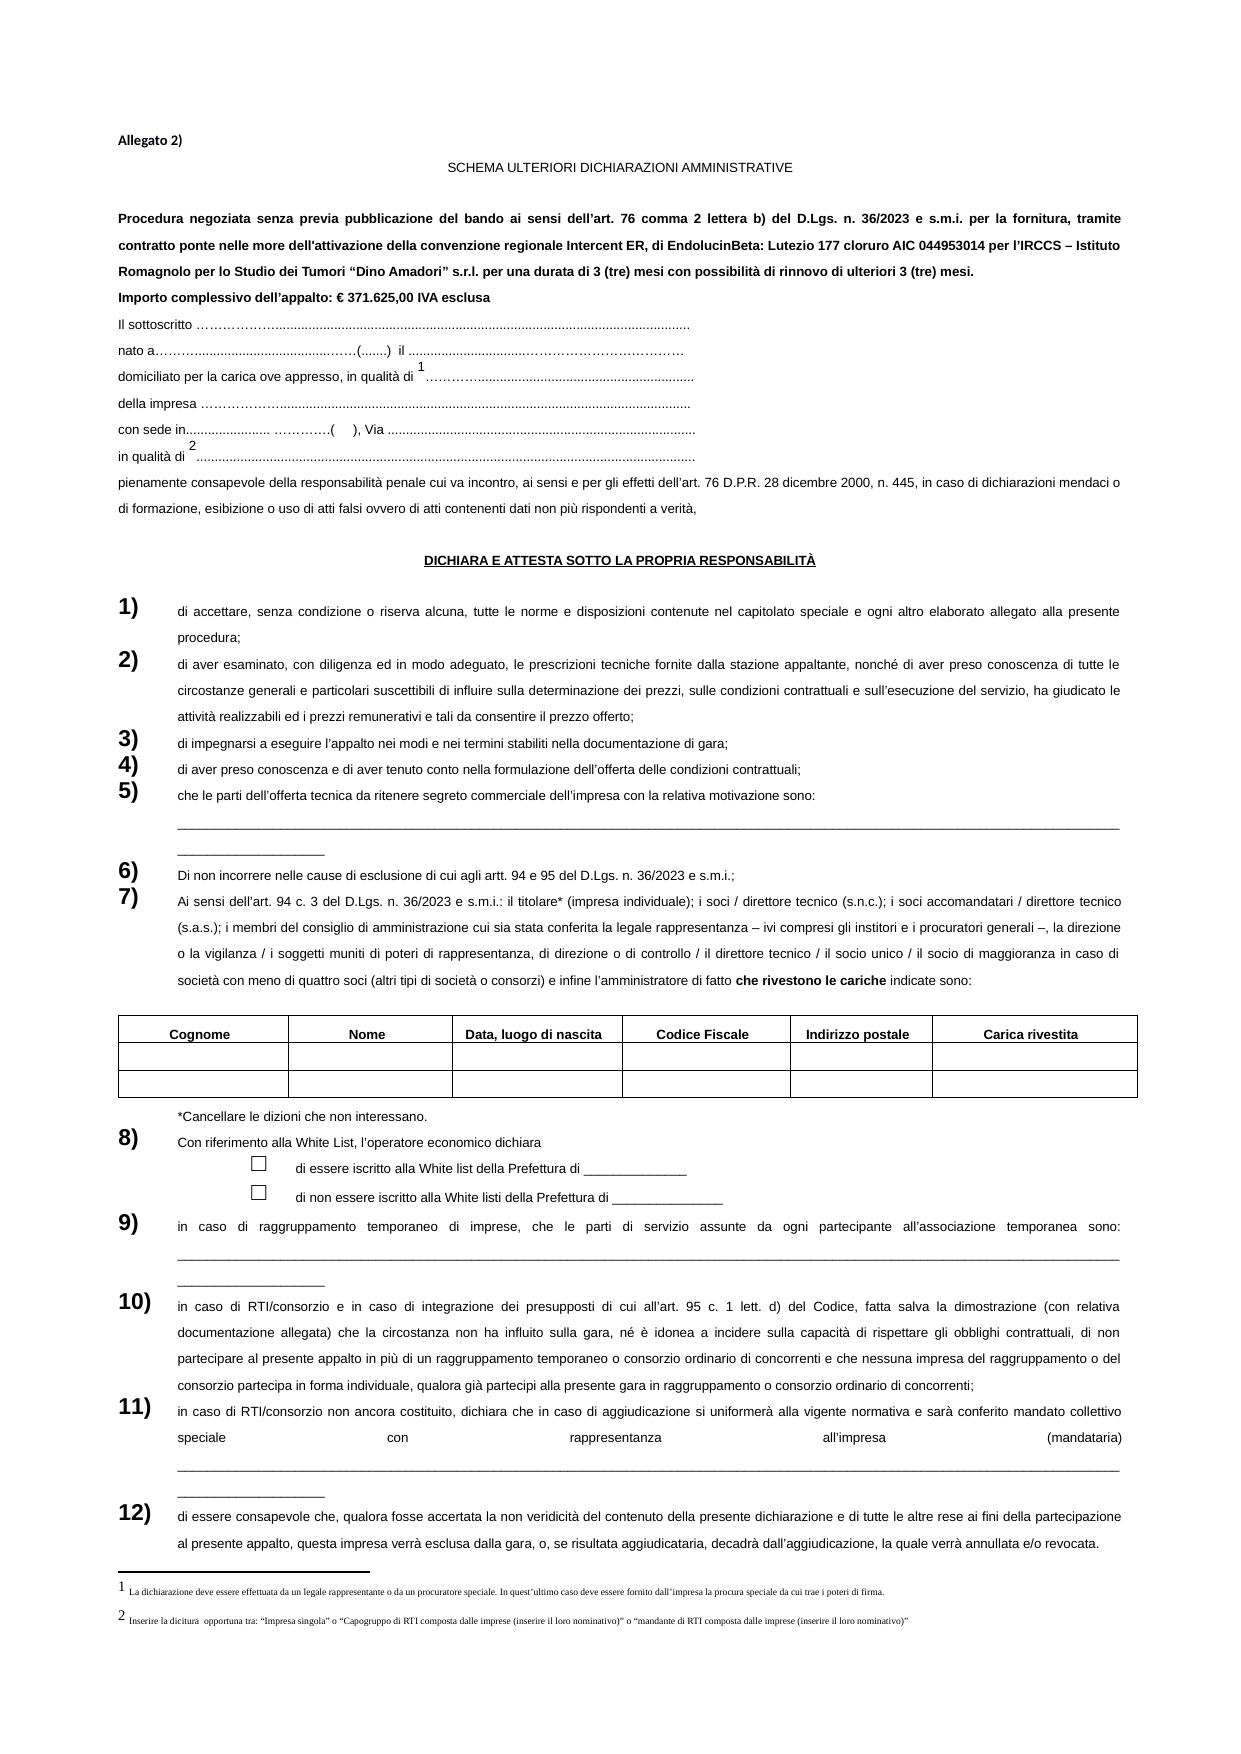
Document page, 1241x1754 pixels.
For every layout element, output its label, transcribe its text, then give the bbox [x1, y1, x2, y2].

table_cell [623, 1071, 790, 1097]
text Allegato 2) [118, 118, 1122, 149]
list in caso di RTI/consorzio e in caso di integrazione dei presupposti di cui all’art. 95 c. 1 lett. d) del Codice, fatta salva la dimostrazione (con relativa documentazione allegata) che la circostanza non ha influito sulla gara, né è idonea a incidere sulla capacità di rispettare gli obblighi contrattuali, di non partecipare al presente appalto in più di un raggruppamento temporaneo o consorzio ordinario di concorrenti e che nessuna impresa del raggruppamento o del consorzio partecipa in forma individuale, qualora già partecipi alla presente gara in raggruppamento o consorzio ordinario di concorrenti; [118, 1288, 1122, 1393]
list Di non incorrere nelle cause di esclusione di cui agli artt. 94 e 95 del D.Lgs. n. 36/2023 e s.m.i.; [118, 857, 1122, 883]
text *Cancellare le dizioni che non interessano. [118, 1098, 1114, 1124]
table_cell [933, 1071, 1137, 1097]
table_header Nome [289, 1016, 452, 1042]
text in qualità di ........................................................................................................................................ [118, 438, 1122, 464]
text SCHEMA ULTERIORI DICHIARAZIONI AMMINISTRATIVE [118, 149, 1122, 175]
table_cell [119, 1071, 288, 1097]
list in caso di raggruppamento temporaneo di imprese, che le parti di servizio assunte da ogni partecipante all’associazione temporanea sono: ____________________________________________________________________________________________________________________________________________________ [118, 1208, 1122, 1288]
text con sede in....................... ………….( ), Via .................................................................................... [118, 411, 1122, 438]
table_cell [453, 1043, 622, 1069]
table_header Indirizzo postale [791, 1016, 932, 1042]
table_header Codice Fiscale [623, 1016, 790, 1042]
text domiciliato per la carica ove appresso, in qualità di …………........................................................... [118, 358, 1122, 385]
list Con riferimento alla White List, l’operatore economico dichiara [118, 1124, 1122, 1151]
text nato a……….....................................……(.......) il ................................……………………………… [118, 332, 1122, 358]
list di aver preso conoscenza e di aver tenuto conto nella formulazione dell’offerta delle condizioni contrattuali; [118, 751, 1122, 777]
table_cell [289, 1071, 452, 1097]
text della impresa ………………................................................................................................................ [118, 385, 1122, 411]
list che le parti dell’offerta tecnica da ritenere segreto commerciale dell’impresa con la relativa motivazione sono: [118, 777, 1122, 804]
list ____________________________________________________________________________________________________________________________________________________ [177, 804, 1122, 857]
table_cell [791, 1043, 932, 1069]
list di non essere iscritto alla White listi della Prefettura di _______________ [251, 1179, 1122, 1208]
text Procedura negoziata senza previa pubblicazione del bando ai sensi dell’art. 76 comma 2 lettera b) del D.Lgs. n. 36/2023 e s.m.i. per la fornitura, tramite contratto ponte nelle more dell'attivazione della convenzione regionale Intercent ER, di EndolucinBeta: Lutezio 177 cloruro AIC 044953014 per l’IRCCS – Istituto Romagnolo per lo Studio dei Tumori “Dino Amadori” s.r.l. per una durata di 3 (tre) mesi con possibilità di rinnovo di ulteriori 3 (tre) mesi. [118, 200, 1122, 279]
list Ai sensi dell’art. 94 c. 3 del D.Lgs. n. 36/2023 e s.m.i.: il titolare* (impresa individuale); i soci / direttore tecnico (s.n.c.); i soci accomandatari / direttore tecnico (s.a.s.); i membri del consiglio di amministrazione cui sia stata conferita la legale rappresentanza – ivi compresi gli institori e i procuratori generali –, la direzione o la vigilanza / i soggetti muniti di poteri di rappresentanza, di direzione o di controllo / il direttore tecnico / il socio unico / il socio di maggioranza in caso di società con meno di quattro soci (altri tipi di società o consorzi) e infine l’amministratore di fatto che rivestono le cariche indicate sono: [118, 883, 1122, 988]
text Il sottoscritto ………………................................................................................................................. [118, 306, 1122, 332]
table_header Data, luogo di nascita [453, 1016, 622, 1042]
table_cell [791, 1071, 932, 1097]
list in caso di RTI/consorzio non ancora costituito, dichiara che in caso di aggiudicazione si uniformerà alla vigente normativa e sarà conferito mandato collettivo speciale con rappresentanza all’impresa (mandataria) ____________________________________________________________________________________________________________________________________________________ [118, 1393, 1122, 1498]
text Importo complessivo dell’appalto: € 371.625,00 IVA esclusa [118, 279, 1122, 306]
list di essere consapevole che, qualora fosse accertata la non veridicità del contenuto della presente dichiarazione e di tutte le altre rese ai fini della partecipazione al presente appalto, questa impresa verrà esclusa dalla gara, o, se risultata aggiudicataria, decadrà dall’aggiudicazione, la quale verrà annullata e/o revocata. [118, 1498, 1122, 1551]
table_header Carica rivestita [933, 1016, 1137, 1042]
table_header Cognome [119, 1016, 288, 1042]
list di accettare, senza condizione o riserva alcuna, tutte le norme e disposizioni contenute nel capitolato speciale e ogni altro elaborato allegato alla presente procedura; [118, 593, 1122, 646]
table_cell [289, 1043, 452, 1069]
table_cell [453, 1071, 622, 1097]
table_cell [623, 1043, 790, 1069]
text pienamente consapevole della responsabilità penale cui va incontro, ai sensi e per gli effetti dell’art. 76 D.P.R. 28 dicembre 2000, n. 445, in caso di dichiarazioni mendaci o di formazione, esibizione o uso di atti falsi ovvero di atti contenenti dati non più rispondenti a verità, [118, 464, 1122, 517]
list di essere iscritto alla White list della Prefettura di ______________ [251, 1151, 1122, 1179]
list di aver esaminato, con diligenza ed in modo adeguato, le prescrizioni tecniche fornite dalla stazione appaltante, nonché di aver preso conoscenza di tutte le circostanze generali e particolari suscettibili di influire sulla determinazione dei prezzi, sulle condizioni contrattuali e sull’esecuzione del servizio, ha giudicato le attività realizzabili ed i prezzi remunerativi e tali da consentire il prezzo offerto; [118, 646, 1122, 725]
table_cell [933, 1043, 1137, 1069]
list di impegnarsi a eseguire l’appalto nei modi e nei termini stabiliti nella documentazione di gara; [118, 725, 1122, 751]
text DICHIARA E ATTESTA SOTTO LA PROPRIA RESPONSABILITÀ [118, 542, 1122, 568]
table_cell [119, 1043, 288, 1069]
